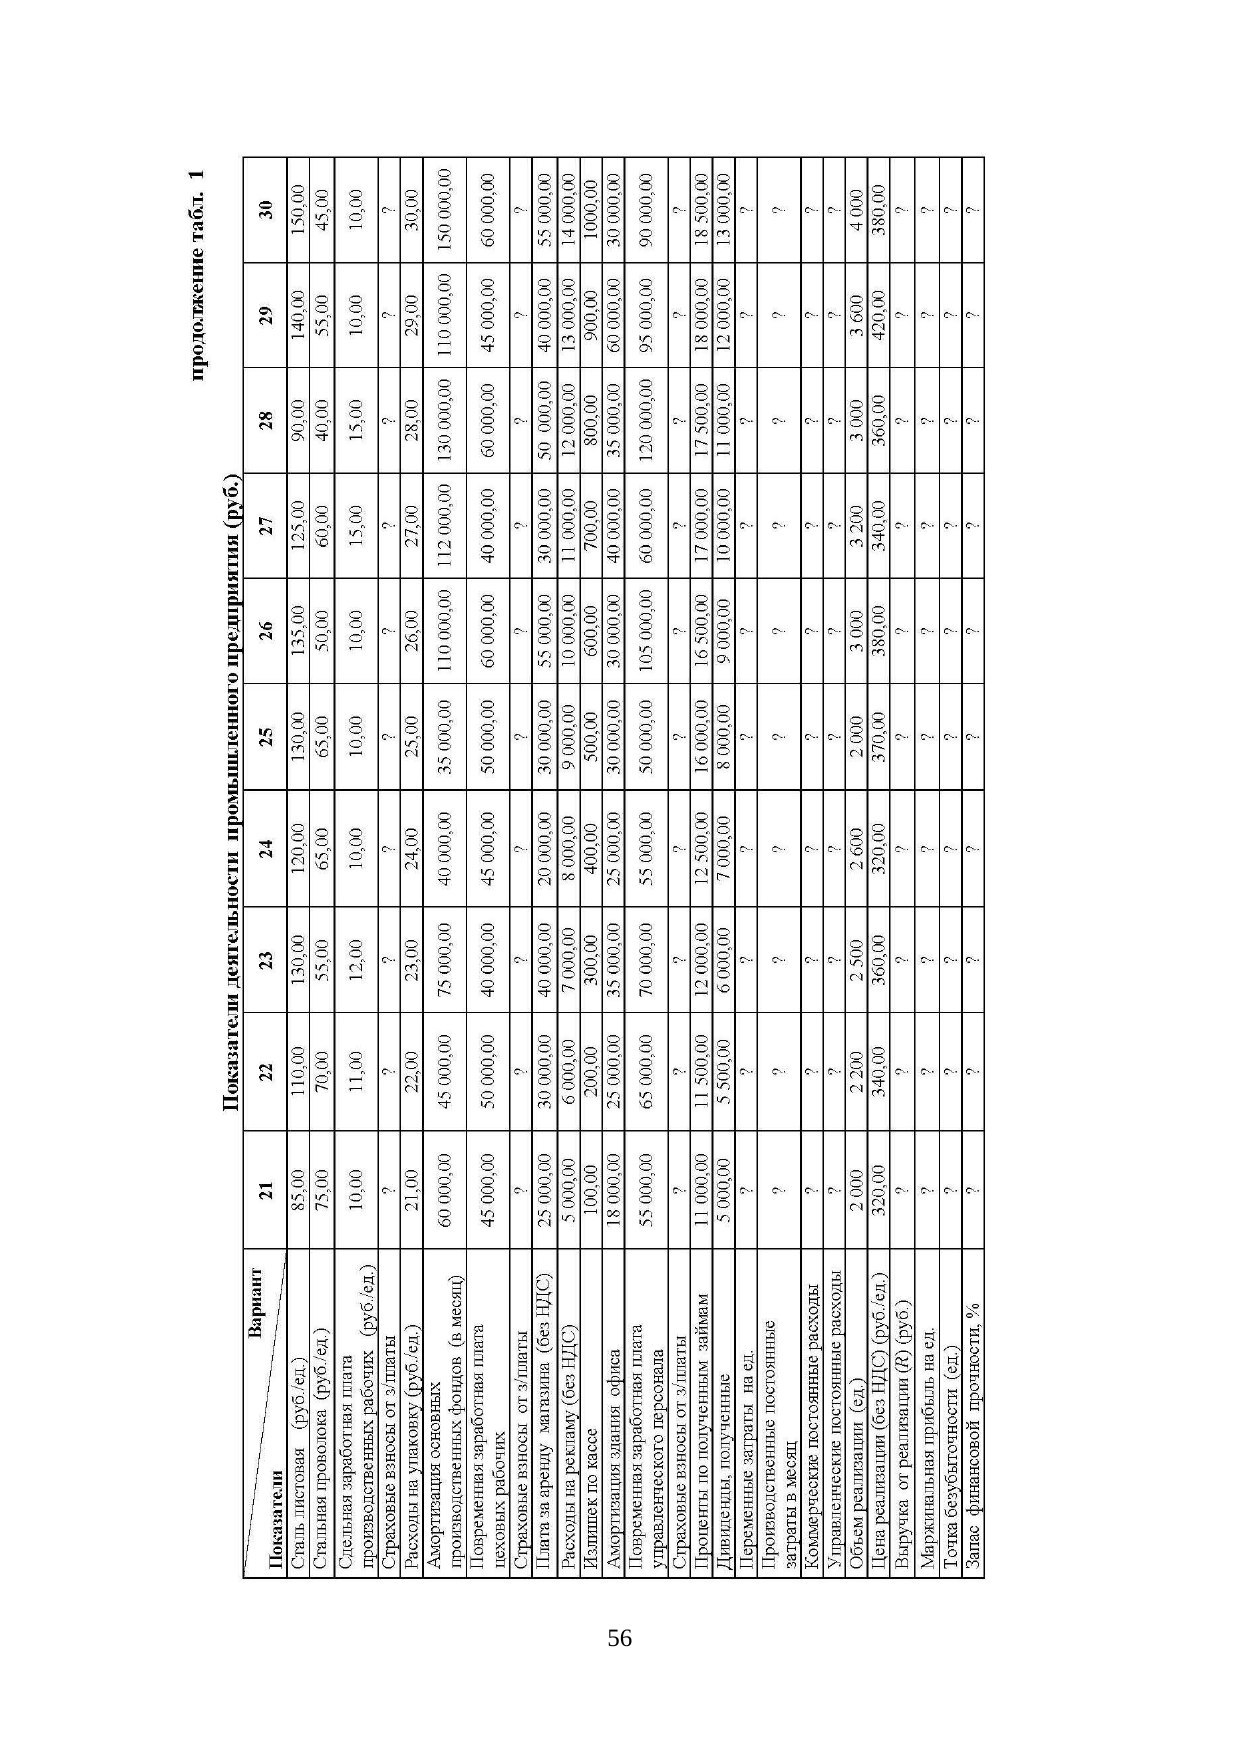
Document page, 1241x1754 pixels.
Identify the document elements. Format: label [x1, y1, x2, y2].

picture [176, 151, 989, 1583]
